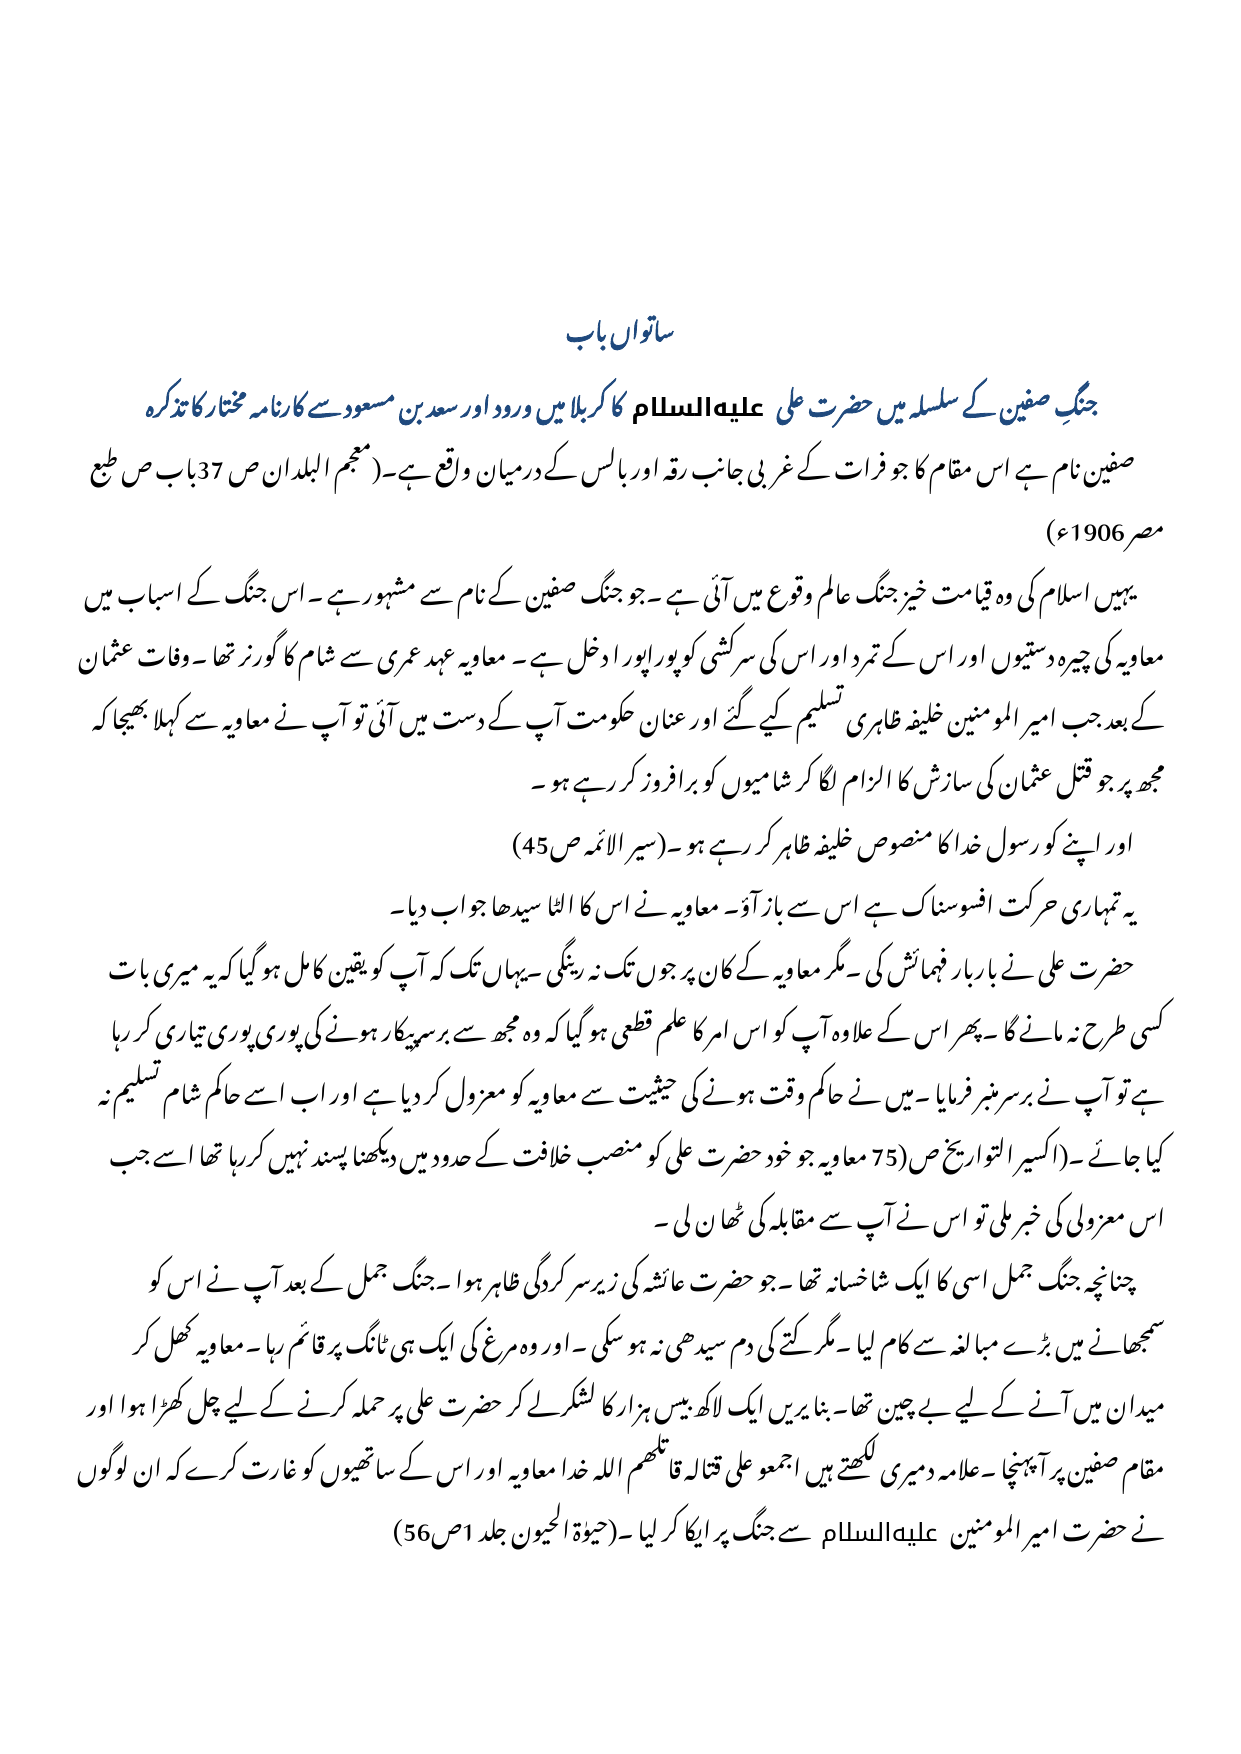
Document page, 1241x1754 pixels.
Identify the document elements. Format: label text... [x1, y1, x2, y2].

text چنانچہ جنگ جمل اسی کا ایک شاخسانہ تھا ۔جو حضرت عائشہ کی زیرسر کردگی ظاہر ہوا ۔جنگ جمل کے بعد آپ نے اس کو سمجھانے میں بڑے مبالغہ سے کام لیا ۔مگر کتے کی دم سیدھی نہ ہو سکی ۔اور وہ مرغ کی ایک ہی ٹانگ پر قائم رہا ۔معاویہ کھل کر میدان میں آنے کے لیے بے چین تھا۔ بنا یریں ایک لاکھ بیس ہزار کا لشکرلے کر حضرت علی پر حملہ کرنے کے لیے چل کھڑا ہوا اور مقام صفین پر آ پہنچا ۔علامہ دمیری لکھتے ہیں اجمعو علی قتالہ قاتلھم اللہ خدا معاویہ اور اس کے ساتھیوں کو غارت کرے کہ ان لوگوں نے حضرت امیر المومنین عليه‌السلام سے جنگ پر ایکا کر لیا ۔(حیوٰة الحیون جلد 1ص56) [75, 1244, 1165, 1557]
text حضرت علی نے باربار فہمائش کی ۔مگر معاویہ کے کان پر جوں تک نہ رینگی ۔یہاں تک کہ آپ کو یقین کامل ہو گیا کہ یہ میری بات کسی طرح نہ مانے گا ۔پھر اس کے علاوہ آپ کو اس امر کا علم قطعی ہو گیا کہ وہ مجھ سے برسرپیکار ہونے کی پوری پوری تیاری کر رہا ہے تو آپ نے برسرمنبر فرمایا ۔میں نے حاکم وقت ہونے کی حیثیت سے معاویہ کو معزول کر دیا ہے اور اب اسے حاکم شام تسلیم نہ کیا جائے ۔(اکسیر التواریخ ص(75 معاویہ جو خود حضرت علی کو منصب خلافت کے حدود میں دیکھنا پسند نہیں کررہا تھا اسے جب اس معزولی کی خبر ملی تو اس نے آپ سے مقابلہ کی ٹھا ن لی ۔ [75, 932, 1165, 1244]
text یہ تمہاری حرکت افسوسناک ہے اس سے باز آؤ۔ معاویہ نے اس کا الٹا سیدھا جواب دیا۔ [75, 869, 1165, 932]
subtitle ساتواں باب [75, 294, 1165, 356]
subtitle جنگِ صفین کے سلسلہ میں حضرت علی عليه‌السلام کا کربلا میں ورود اور سعد بن مسعود سے کارنامہ مختار کا تذکرہ [75, 369, 1165, 432]
text یہیں اسلام کی وہ قیامت خیز جنگ عالم وقوع میں آئی ہے ۔جو جنگ صفین کے نام سے مشہور ہے ۔اس جنگ کے اسباب میں معاویہ کی چیرہ دستیوں اور اس کے تمرد اور اس کی سرکشی کو پوراپور ا دخل ہے ۔ معاویہ عہد عمری سے شام کا گورنر تھا ۔وفات عثمان کے بعد جب امیر المومنین خلیفہ ظاہری تسلیم کیے گئے اور عنان حکومت آپ کے دست میں آئی تو آپ نے معاویہ سے کہلا بھیجا کہ مجھ پر جو قتل عثمان کی سازش کا الزام لگا کر شامیوں کو برافروز کر رہے ہو ۔ [75, 557, 1165, 807]
text اور اپنے کو رسول خدا کا منصوص خلیفہ ظاہر کر رہے ہو ۔(سیر الائمہ ص45) [75, 807, 1165, 869]
text صفین نام ہے اس مقام کا جو فرات کے غربی جانب رقہ اور بالس کے درمیان واقع ہے۔(معجم البلدان ص 37باب ص طبع مصر 1906ء) [75, 432, 1165, 557]
